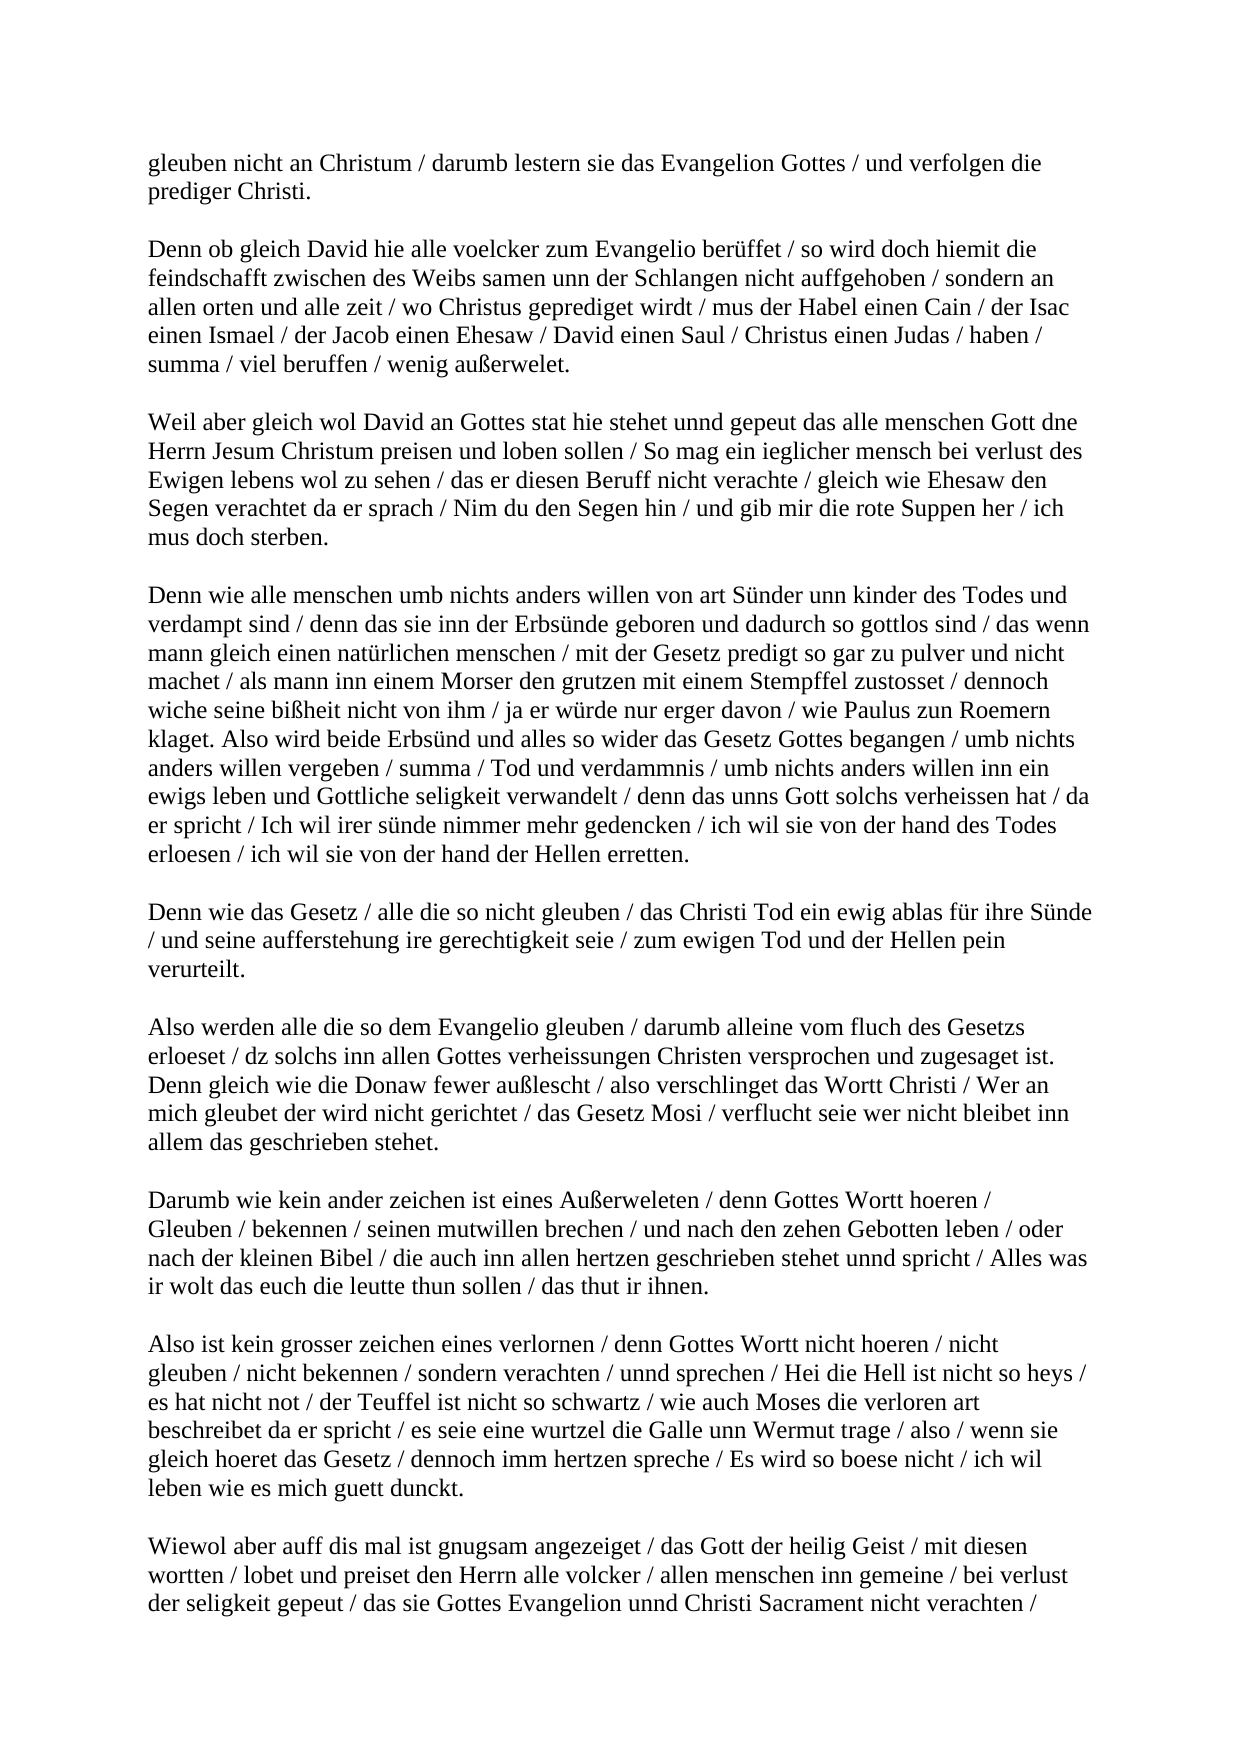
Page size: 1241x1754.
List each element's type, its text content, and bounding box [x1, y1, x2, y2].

text Also ist kein grosser zeichen eines verlornen / denn Gottes Wortt nicht hoeren / nicht gleuben / nicht bekennen / sondern verachten / unnd sprechen / Hei die Hell ist nicht so heys / es hat nicht not / der Teuffel ist nicht so schwartz / wie auch Moses die verloren art beschreibet da er spricht / es seie eine wurtzel die Galle unn Wermut trage / also / wenn sie gleich hoeret das Gesetz / dennoch imm hertzen spreche / Es wird so boese nicht / ich wil leben wie es mich guett dunckt. [148, 1329, 1093, 1502]
text Denn wie das Gesetz / alle die so nicht gleuben / das Christi Tod ein ewig ablas für ihre Sünde / und seine aufferstehung ire gerechtigkeit seie / zum ewigen Tod und der Hellen pein verurteilt. [148, 897, 1093, 983]
text Denn ob gleich David hie alle voelcker zum Evangelio berüffet / so wird doch hiemit die feindschafft zwischen des Weibs samen unn der Schlangen nicht auffgehoben / sondern an allen orten und alle zeit / wo Christus geprediget wirdt / mus der Habel einen Cain / der Isac einen Ismael / der Jacob einen Ehesaw / David einen Saul / Christus einen Judas / haben / summa / viel beruffen / wenig außerwelet. [148, 234, 1093, 378]
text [148, 1531, 1093, 1617]
text Darumb wie kein ander zeichen ist eines Außerweleten / denn Gottes Wortt hoeren / Gleuben / bekennen / seinen mutwillen brechen / und nach den zehen Gebotten leben / oder nach der kleinen Bibel / die auch inn allen hertzen geschrieben stehet unnd spricht / Alles was ir wolt das euch die leutte thun sollen / das thut ir ihnen. [148, 1185, 1093, 1300]
text Weil aber gleich wol David an Gottes stat hie stehet unnd gepeut das alle menschen Gott dne Herrn Jesum Christum preisen und loben sollen / So mag ein ieglicher mensch bei verlust des Ewigen lebens wol zu sehen / das er diesen Beruff nicht verachte / gleich wie Ehesaw den Segen verachtet da er sprach / Nim du den Segen hin / und gib mir die rote Suppen her / ich mus doch sterben. [148, 407, 1093, 551]
text Also werden alle die so dem Evangelio gleuben / darumb alleine vom fluch des Gesetzs erloeset / dz solchs inn allen Gottes verheissungen Christen versprochen und zugesaget ist. Denn gleich wie die Donaw fewer außlescht / also verschlinget das Wortt Christi / Wer an mich gleubet der wird nicht gerichtet / das Gesetz Mosi / verflucht seie wer nicht bleibet inn allem das geschrieben stehet. [148, 1012, 1093, 1156]
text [148, 148, 1093, 205]
text Denn wie alle menschen umb nichts anders willen von art Sünder unn kinder des Todes und verdampt sind / denn das sie inn der Erbsünde geboren und dadurch so gottlos sind / das wenn mann gleich einen natürlichen menschen / mit der Gesetz predigt so gar zu pulver und nicht machet / als mann inn einem Morser den grutzen mit einem Stempffel zustosset / dennoch wiche seine bißheit nicht von ihm / ja er würde nur erger davon / wie Paulus zun Roemern klaget. Also wird beide Erbsünd und alles so wider das Gesetz Gottes begangen / umb nichts anders willen vergeben / summa / Tod und verdammnis / umb nichts anders willen inn ein ewigs leben und Gottliche seligkeit verwandelt / denn das unns Gott solchs verheissen hat / da er spricht / Ich wil irer sünde nimmer mehr gedencken / ich wil sie von der hand des Todes erloesen / ich wil sie von der hand der Hellen erretten. [148, 580, 1093, 868]
